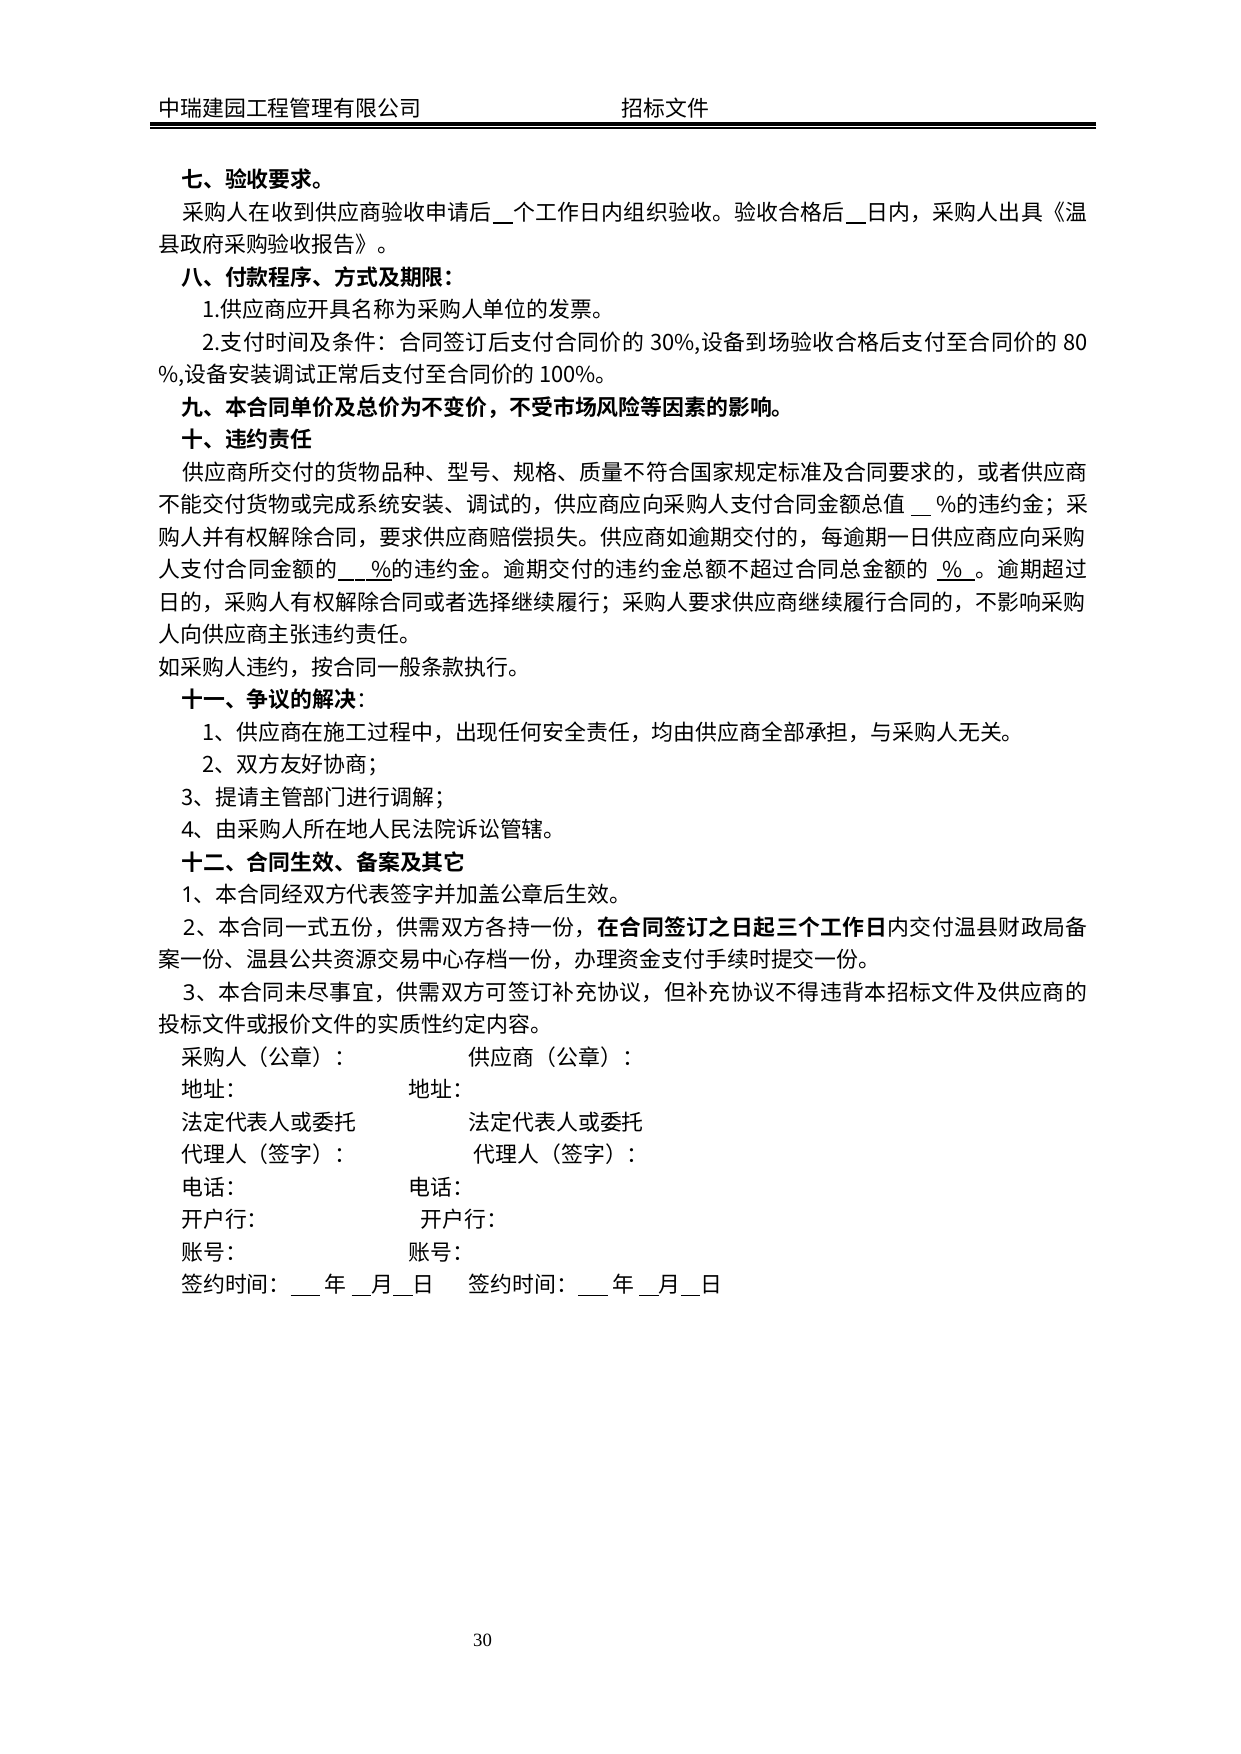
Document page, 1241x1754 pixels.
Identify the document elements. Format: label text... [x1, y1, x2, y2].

text 电话： 电话： [158, 1169, 1088, 1202]
text 1、本合同经双方代表签字并加盖公章后生效。 [158, 877, 1088, 909]
text 十一、争议的解决： [158, 682, 1088, 714]
text 2、双方友好协商； [158, 747, 1088, 779]
text 采购人在收到供应商验收申请后 个工作日内组织验收。验收合格后 日内，采购人出具《温县政府采购验收报告》。 [158, 194, 1088, 259]
text 开户行： 开户行： [158, 1202, 1088, 1234]
text 2、本合同一式五份，供需双方各持一份，在合同签订之日起三个工作日内交付温县财政局备案一份、温县公共资源交易中心存档一份，办理资金支付手续时提交一份。 [158, 909, 1088, 974]
text 账号： 账号： [158, 1234, 1088, 1267]
text 法定代表人或委托 法定代表人或委托 [158, 1104, 1088, 1137]
text 1.供应商应开具名称为采购人单位的发票。 [158, 292, 1088, 324]
text 供应商所交付的货物品种、型号、规格、质量不符合国家规定标准及合同要求的，或者供应商不能交付货物或完成系统安装、调试的，供应商应向采购人支付合同金额总值 %的违约金；采购人并有权解除合同，要求供应商赔偿损失。供应商如逾期交付的，每逾期一日供应商应向采购人支付合同金额的 %的违约金。逾期交付的违约金总额不超过合同总金额的 % 。逾期超过 日的，采购人有权解除合同或者选择继续履行；采购人要求供应商继续履行合同的，不影响采购人向供应商主张违约责任。 [158, 454, 1088, 649]
text 地址： 地址： [158, 1072, 1088, 1104]
text 签约时间： 年 月 日 签约时间： 年 月 日 [158, 1267, 1088, 1299]
text 十、违约责任 [158, 422, 1088, 454]
text 采购人（公章）： 供应商（公章）： [158, 1039, 1088, 1072]
text 八、付款程序、方式及期限： [158, 259, 1088, 292]
text 1、供应商在施工过程中，出现任何安全责任，均由供应商全部承担，与采购人无关。 [158, 714, 1088, 747]
text 十二、合同生效、备案及其它 [158, 844, 1088, 877]
text 2.支付时间及条件：合同签订后支付合同价的30%,设备到场验收合格后支付至合同价的80%,设备安装调试正常后支付至合同价的100%。 [158, 324, 1088, 389]
text 3、本合同未尽事宜，供需双方可签订补充协议，但补充协议不得违背本招标文件及供应商的投标文件或报价文件的实质性约定内容。 [158, 974, 1088, 1039]
text 代理人（签字）： 代理人（签字）： [158, 1137, 1088, 1169]
text 如采购人违约，按合同一般条款执行。 [158, 649, 1088, 682]
text 4、由采购人所在地人民法院诉讼管辖。 [158, 812, 1088, 844]
text 3、提请主管部门进行调解； [158, 779, 1088, 812]
text 七、验收要求。 [158, 162, 1088, 194]
text 九、本合同单价及总价为不变价，不受市场风险等因素的影响。 [158, 389, 1088, 422]
